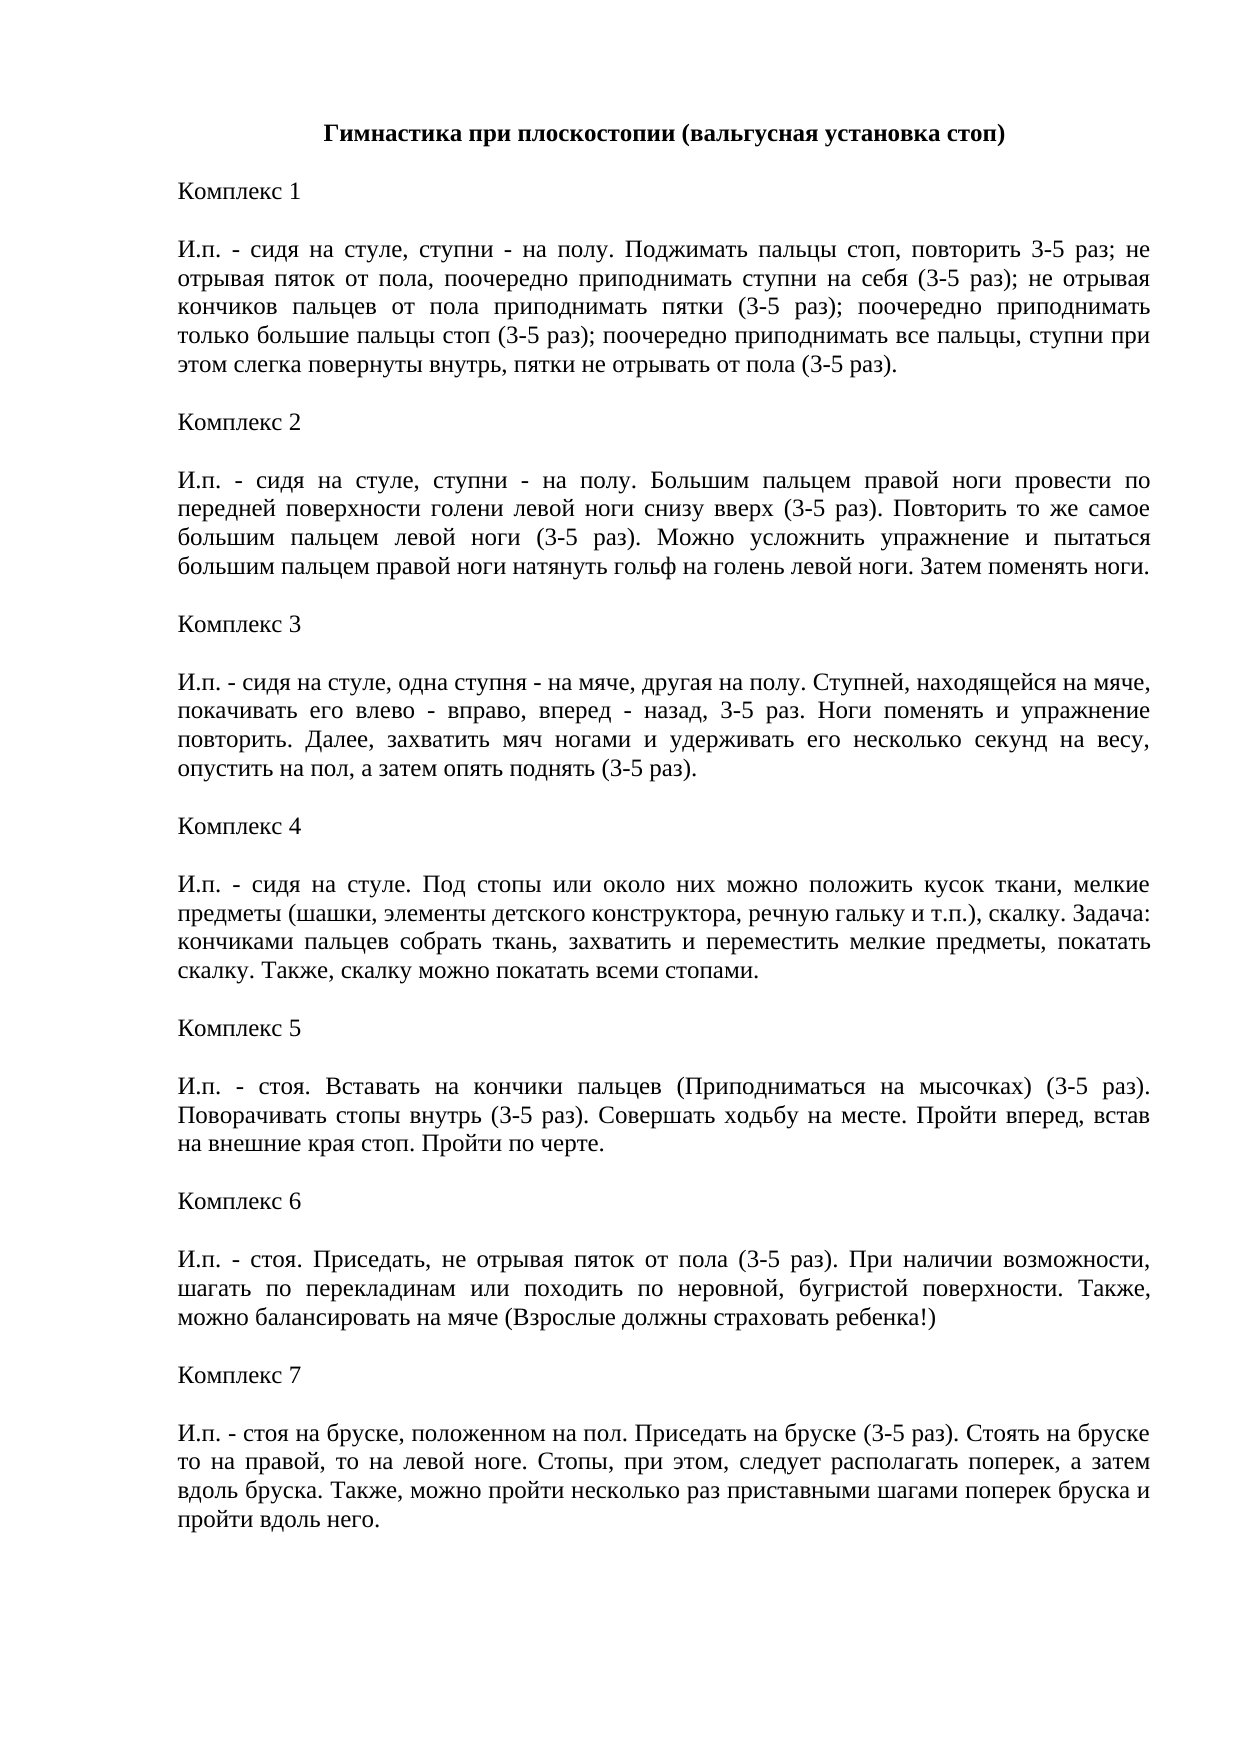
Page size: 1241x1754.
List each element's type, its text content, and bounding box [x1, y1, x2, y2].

text И.п. - стоя. Вставать на кончики пальцев (Приподниматься на мысочках) (3-5 раз). Поворачивать стопы внутрь (3-5 раз). Совершать ходьбу на месте. Пройти вперед, встав на внешние края стоп. Пройти по черте. [177, 1071, 1152, 1157]
text И.п. - стоя на бруске, положенном на пол. Приседать на бруске (3-5 раз). Стоять на бруске то на правой, то на левой ноге. Стопы, при этом, следует располагать поперек, а затем вдоль бруска. Также, можно пройти несколько раз приставными шагами поперек бруска и пройти вдоль него. [177, 1418, 1152, 1533]
text И.п. - сидя на стуле, одна ступня - на мяче, другая на полу. Ступней, находящейся на мяче, покачивать его влево - вправо, вперед - назад, 3-5 раз. Ноги поменять и упражнение повторить. Далее, захватить мяч ногами и удерживать его несколько секунд на весу, опустить на пол, а затем опять поднять (3-5 раз). [177, 667, 1152, 782]
text Комплекс 2 [177, 407, 1152, 436]
text Комплекс 6 [177, 1186, 1152, 1215]
text Комплекс 7 [177, 1360, 1152, 1388]
text Комплекс 3 [177, 609, 1152, 638]
text И.п. - стоя. Приседать, не отрывая пяток от пола (3-5 раз). При наличии возможности, шагать по перекладинам или походить по неровной, бугристой поверхности. Также, можно балансировать на мяче (Взрослые должны страховать ребенка!) [177, 1244, 1152, 1331]
text И.п. - сидя на стуле, ступни - на полу. Большим пальцем правой ноги провести по передней поверхности голени левой ноги снизу вверх (3-5 раз). Повторить то же самое большим пальцем левой ноги (3-5 раз). Можно усложнить упражнение и пытаться большим пальцем правой ноги натянуть гольф на голень левой ноги. Затем поменять ноги. [177, 465, 1152, 580]
text Комплекс 4 [177, 811, 1152, 840]
text Комплекс 5 [177, 1013, 1152, 1042]
text И.п. - сидя на стуле, ступни - на полу. Поджимать пальцы стоп, повторить 3-5 раз; не отрывая пяток от пола, поочередно приподнимать ступни на себя (3-5 раз); не отрывая кончиков пальцев от пола приподнимать пятки (3-5 раз); поочередно приподнимать только большие пальцы стоп (3-5 раз); поочередно приподнимать все пальцы, ступни при этом слегка повернуты внутрь, пятки не отрывать от пола (3-5 раз). [177, 234, 1152, 378]
text Гимнастика при плоскостопии (вальгусная установка стоп) [177, 118, 1152, 147]
text Комплекс 1 [177, 176, 1152, 205]
text И.п. - сидя на стуле. Под стопы или около них можно положить кусок ткани, мелкие предметы (шашки, элементы детского конструктора, речную гальку и т.п.), скалку. Задача: кончиками пальцев собрать ткань, захватить и переместить мелкие предметы, покатать скалку. Также, скалку можно покатать всеми стопами. [177, 869, 1152, 984]
